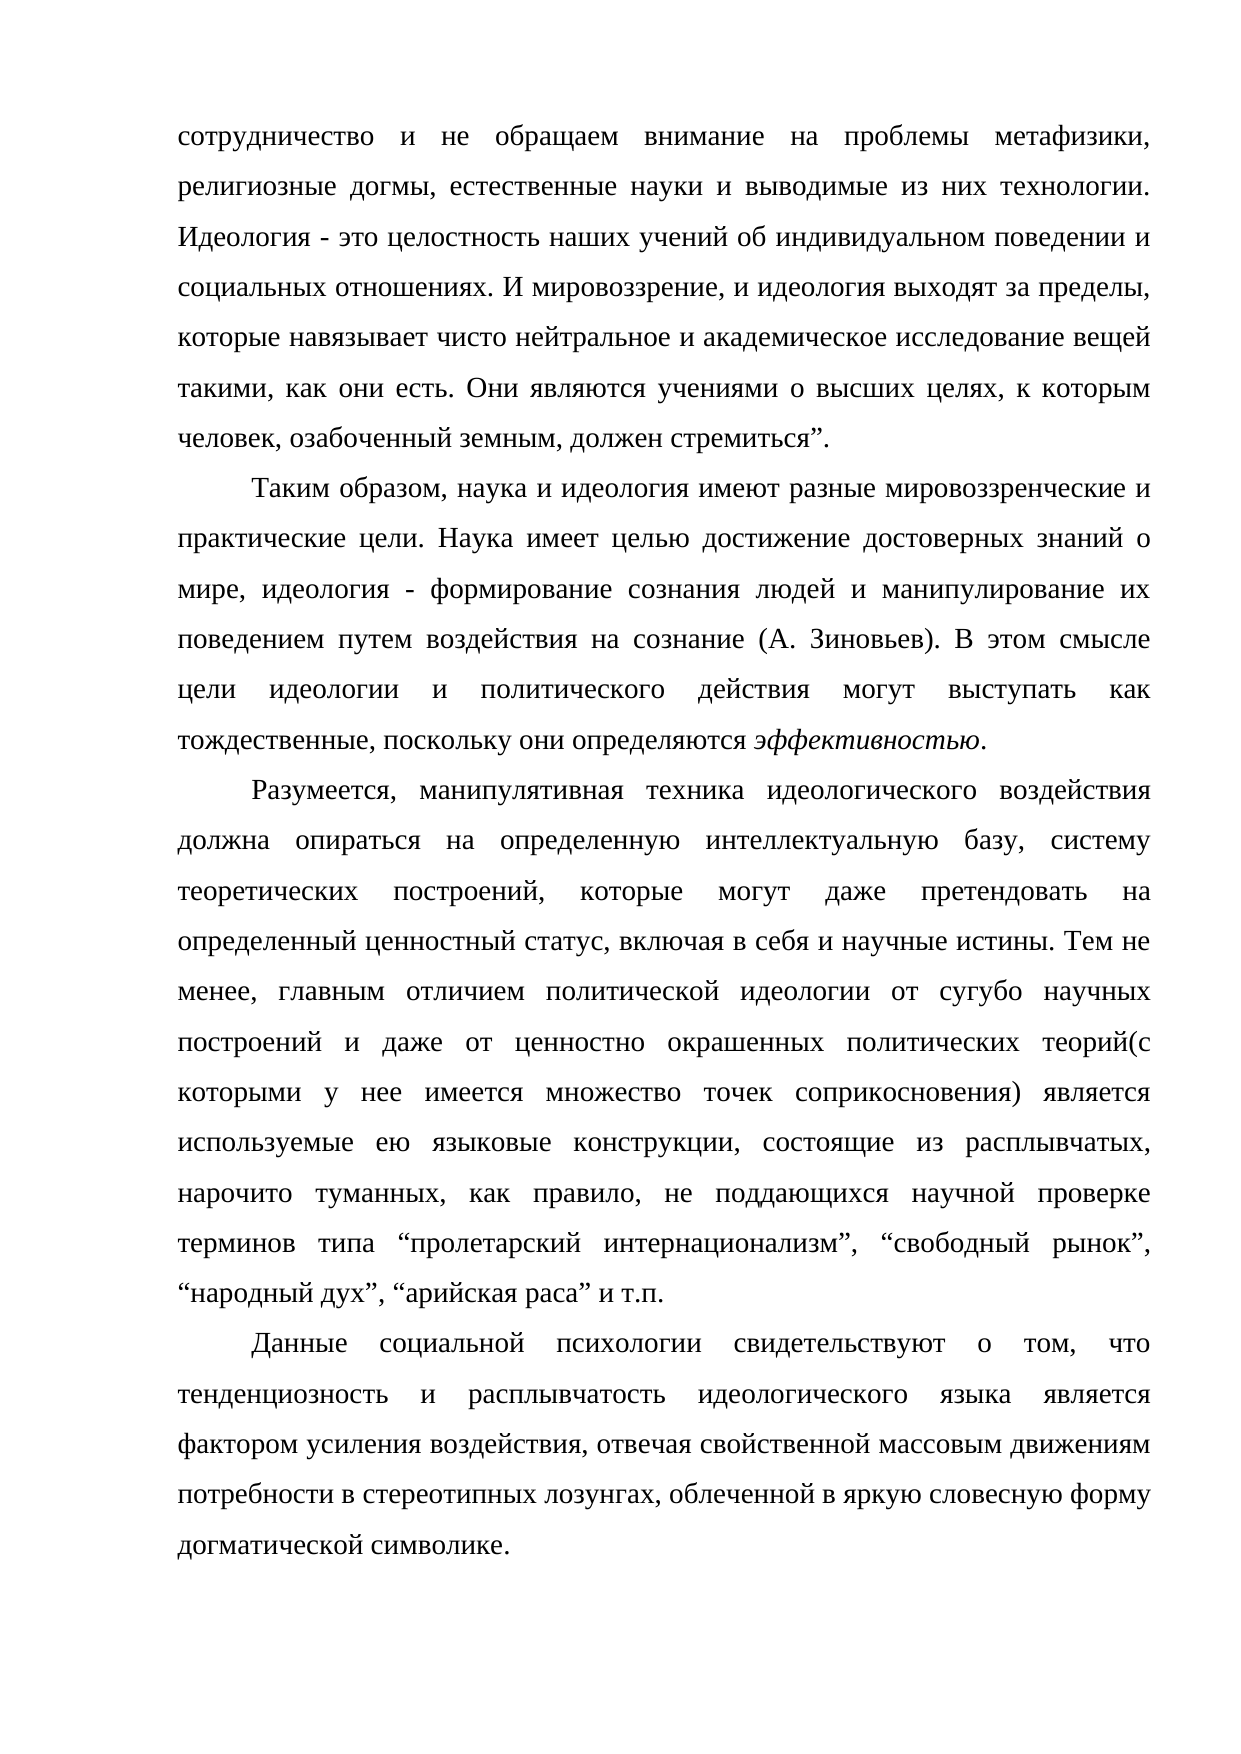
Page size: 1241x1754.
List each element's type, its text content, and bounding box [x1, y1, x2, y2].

text Данные социальной психологии свидетельствуют о том, что тенденциозность и расплывчатость идеологического языка является фактором усиления воздействия, отвечая свойственной массовым движениям потребности в стереотипных лозунгах, облеченной в яркую словесную форму догматической символике. [177, 1326, 1152, 1560]
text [177, 118, 1152, 453]
text Разумеется, манипулятивная техника идеологического воздействия должна опираться на определенную интеллектуальную базу, систему теоретических построений, которые могут даже претендовать на определенный ценностный статус, включая в себя и научные истины. Тем не менее, главным отличием политической идеологии от сугубо научных построений и даже от ценностно окрашенных политических теорий(с которыми у нее имеется множество точек соприкосновения) является используемые ею языковые конструкции, состоящие из расплывчатых, нарочито туманных, как правило, не поддающихся научной проверке терминов типа “пролетарский интернационализм”, “свободный рынок”, “народный дух”, “арийская раса” и т.п. [177, 772, 1152, 1309]
text Таким образом, наука и идеология имеют разные мировоззренческие и практические цели. Наука имеет целью достижение достоверных знаний о мире, идеология - формирование сознания людей и манипулирование их поведением путем воздействия на сознание (А. Зиновьев). В этом смысле цели идеологии и политического действия могут выступать как тождественные, поскольку они определяются эффективностью. [177, 470, 1152, 755]
